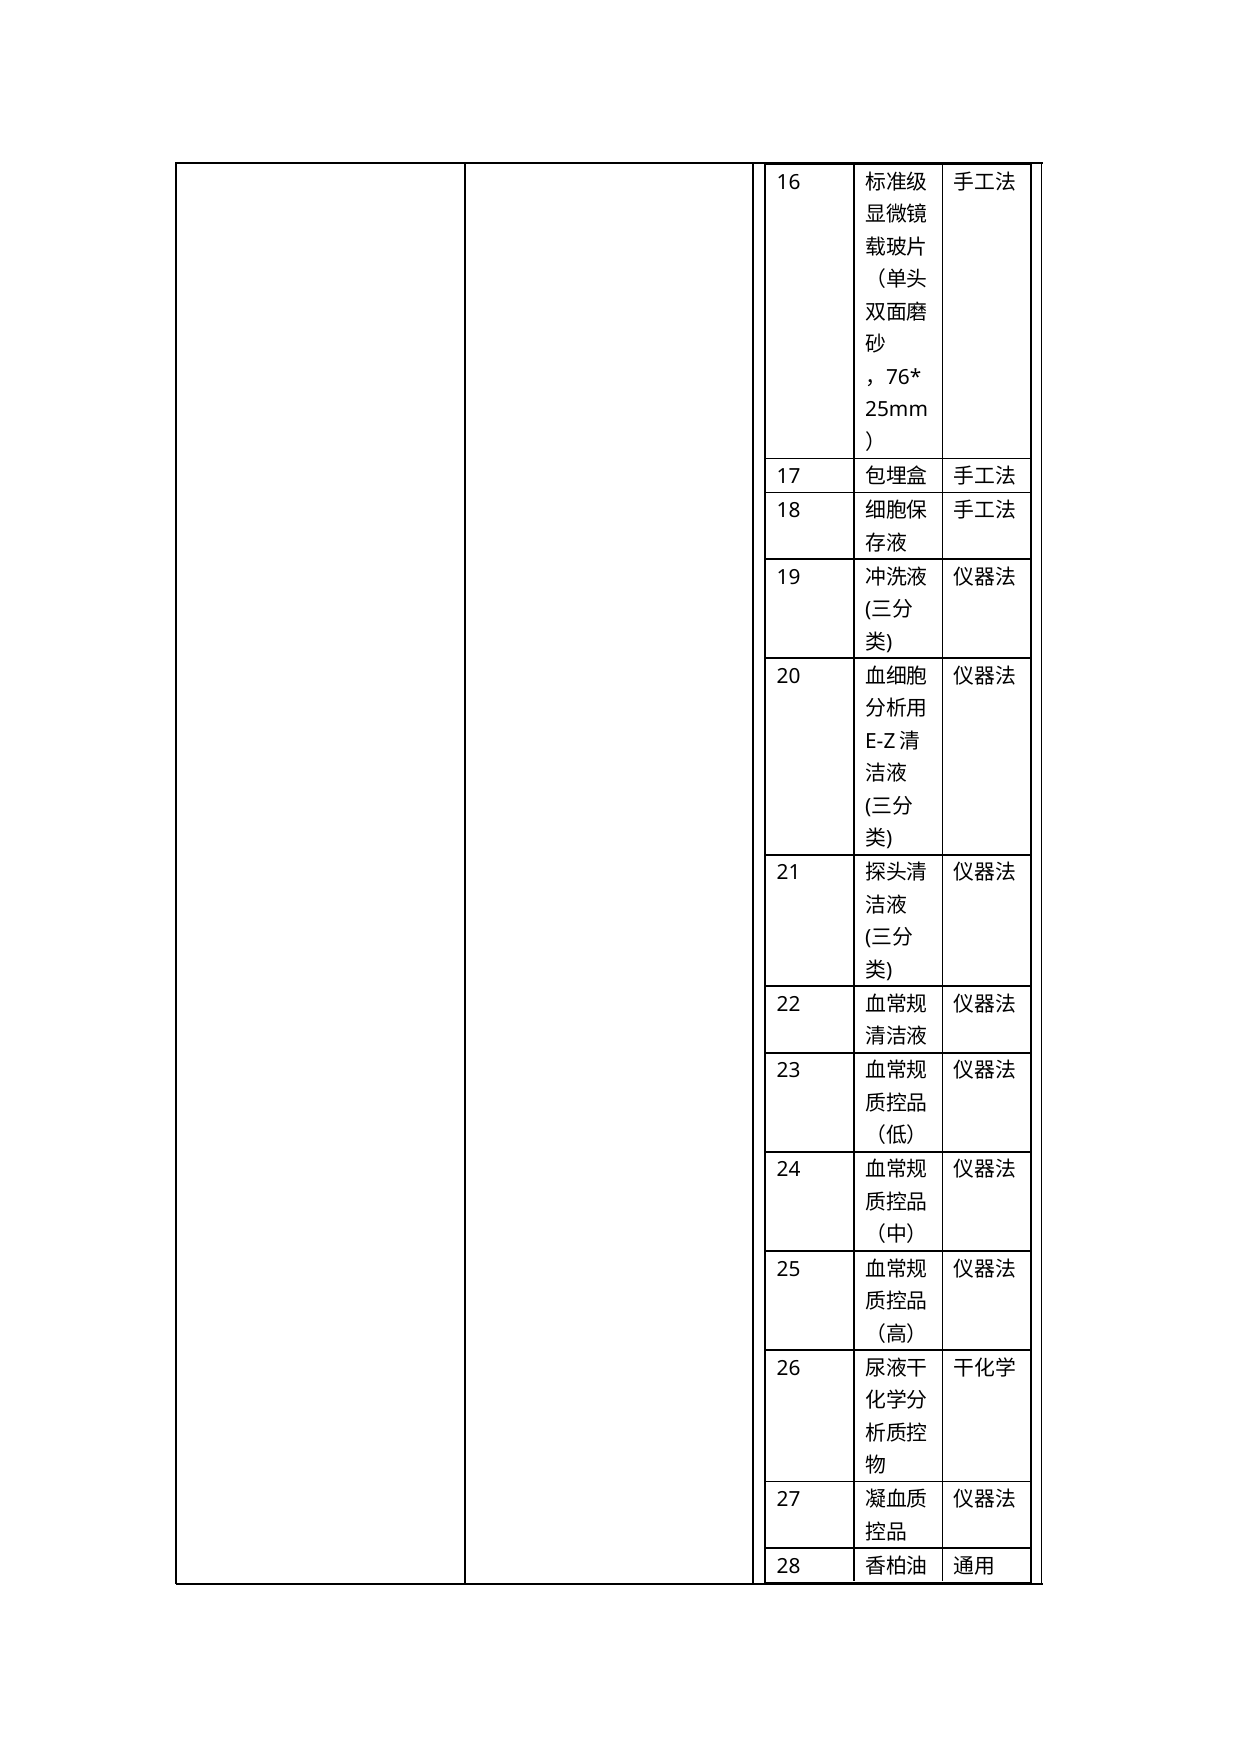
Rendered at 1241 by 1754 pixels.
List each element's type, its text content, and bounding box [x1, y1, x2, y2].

table_cell 一、采购清单 二、技术参数要求 [766, 659, 853, 854]
table_cell 一、采购清单 二、技术参数要求 [855, 987, 942, 1052]
table_cell 一、采购清单 二、技术参数要求 [855, 493, 942, 558]
table_cell 一、采购清单 二、技术参数要求 [766, 560, 853, 657]
table_cell 一、采购清单 二、技术参数要求 [766, 1549, 1030, 1582]
table_cell 一、采购清单 二、技术参数要求 [943, 1054, 1030, 1151]
table_cell 一、采购清单 二、技术参数要求 [943, 1351, 1030, 1481]
table_cell 一、采购清单 二、技术参数要求 [855, 1482, 942, 1547]
table_cell 一、采购清单 二、技术参数要求 [766, 987, 853, 1052]
table_cell 一、采购清单 二、技术参数要求 [855, 856, 942, 985]
table_cell 一、采购清单 二、技术参数要求 [855, 560, 942, 657]
table_cell 一、采购清单 二、技术参数要求 [766, 1252, 853, 1349]
table_cell 一、采购清单 二、技术参数要求 [766, 1054, 853, 1151]
table_cell 一、采购清单 二、技术参数要求 [855, 1351, 942, 1481]
table_cell 一、采购清单 二、技术参数要求 [855, 659, 942, 854]
table_cell 一、采购清单 二、技术参数要求 [943, 459, 1030, 492]
table_cell 一、采购清单 二、技术参数要求 [943, 493, 1030, 558]
table_cell 一、采购清单 二、技术参数要求 [943, 856, 1030, 985]
table_cell 一、采购清单 二、技术参数要求 [943, 1482, 1030, 1547]
table_cell 一、采购清单 二、技术参数要求 [766, 459, 853, 492]
table_cell 一、采购清单 二、技术参数要求 [766, 165, 853, 458]
table_cell 一、采购清单 二、技术参数要求 [943, 165, 1030, 458]
table_cell 一、采购清单 二、技术参数要求 [855, 165, 942, 458]
table_cell 一、采购清单 二、技术参数要求 [766, 1153, 853, 1250]
table_cell 一、采购清单 二、技术参数要求 [943, 1252, 1030, 1349]
table_cell 一、采购清单 二、技术参数要求 [855, 1153, 942, 1250]
table_cell 一、采购清单 二、技术参数要求 [855, 1054, 942, 1151]
table_cell 一、采购清单 二、技术参数要求 [943, 659, 1030, 854]
table_cell 一、采购清单 二、技术参数要求 [943, 560, 1030, 657]
table_cell 一、采购清单 二、技术参数要求 [766, 1351, 853, 1481]
table_cell 一、采购清单 二、技术参数要求 [766, 856, 853, 985]
table_cell 一、采购清单 二、技术参数要求 [766, 1482, 853, 1547]
table_cell 一、采购清单 二、技术参数要求 [766, 493, 853, 558]
table_cell 一、采购清单 二、技术参数要求 [855, 1252, 942, 1349]
table_cell 一、采购清单 二、技术参数要求 [943, 1153, 1030, 1250]
table_cell [466, 164, 752, 1583]
table_cell 一、采购清单 二、技术参数要求 [943, 987, 1030, 1052]
table_cell 1 [177, 164, 464, 1583]
table_cell 一、采购清单 二、技术参数要求 [855, 459, 942, 492]
